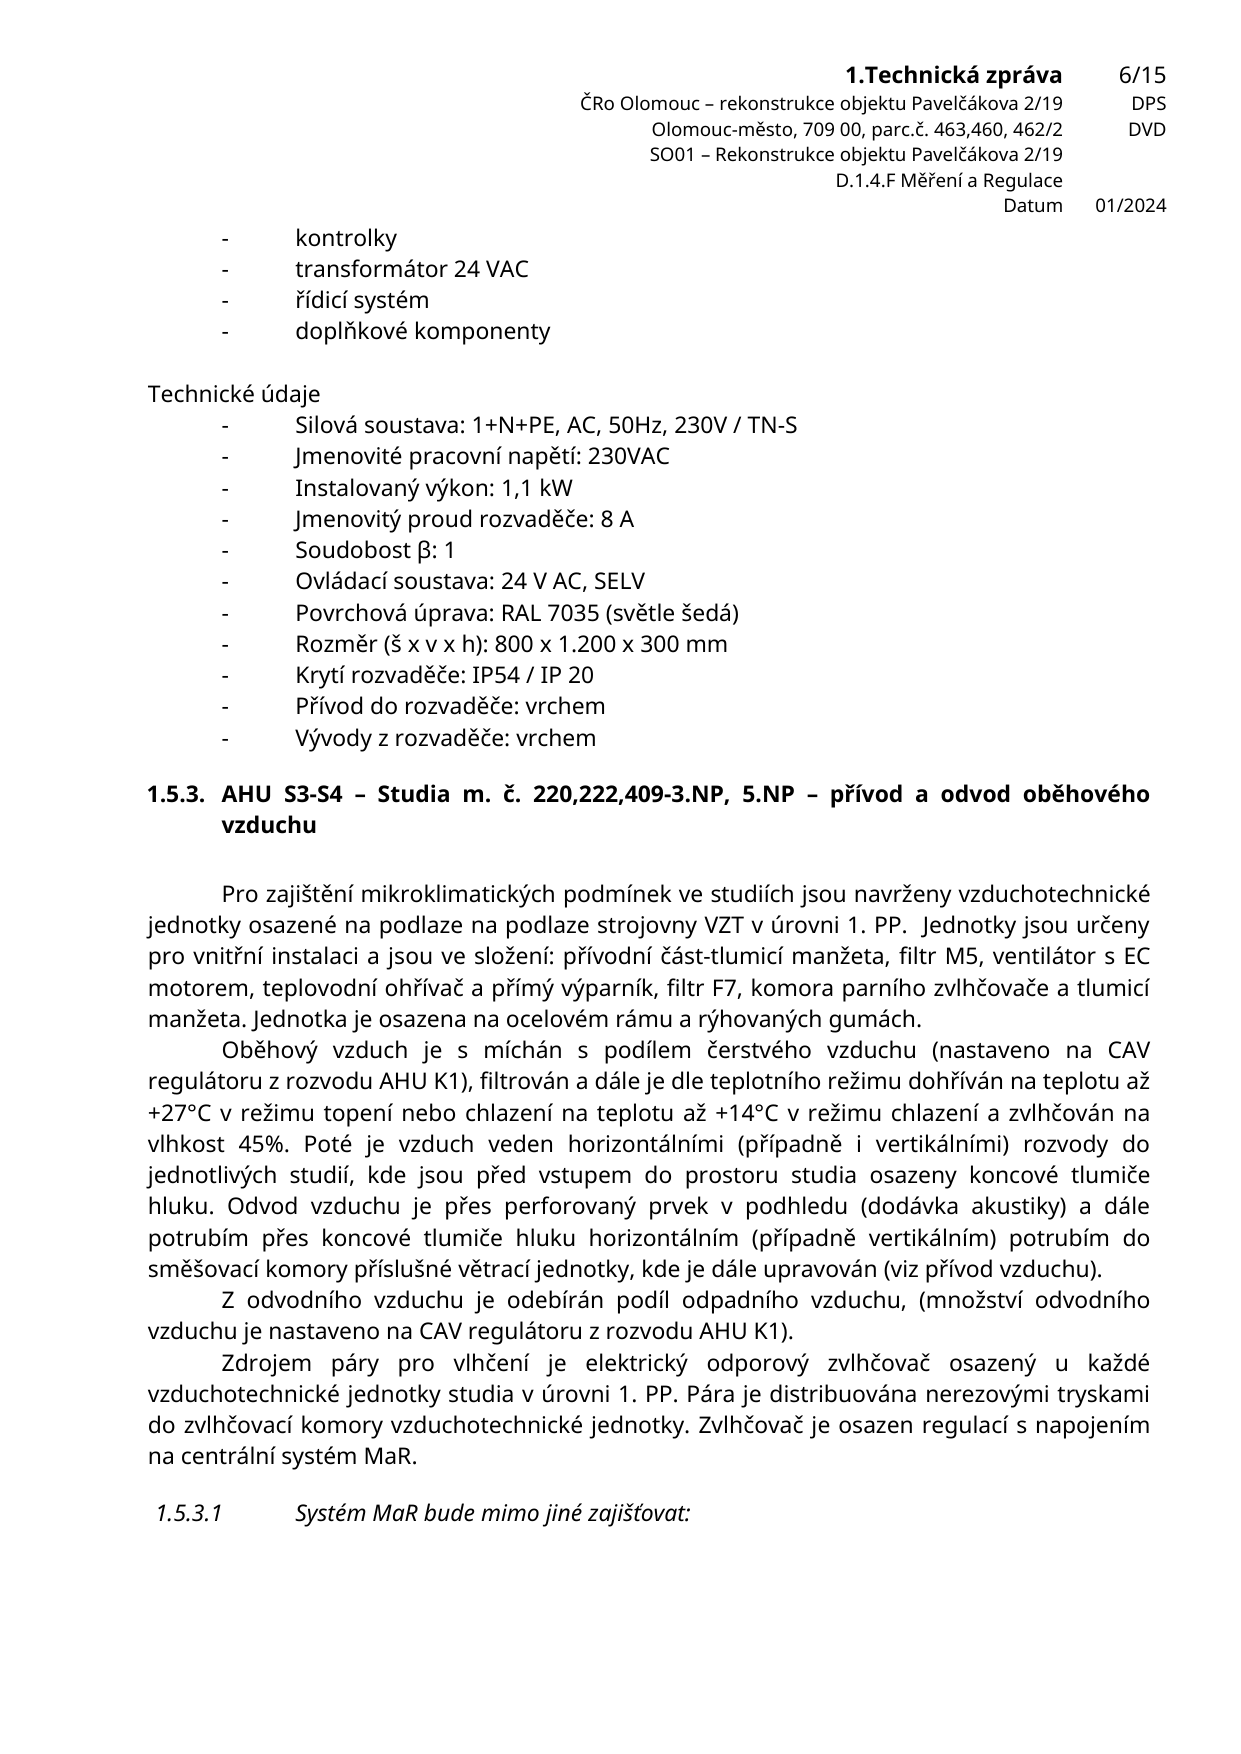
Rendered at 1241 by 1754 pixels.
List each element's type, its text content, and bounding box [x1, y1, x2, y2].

text - Jmenovité pracovní napětí: 230VAC [148, 440, 1152, 472]
text Z odvodního vzduchu je odebírán podíl odpadního vzduchu, (množství odvodního vzduchu je nastaveno na CAV regulátoru z rozvodu AHU K1). [148, 1284, 1152, 1347]
text Zdrojem páry pro vlhčení je elektrický odporový zvlhčovač osazený u každé vzduchotechnické jednotky studia v úrovni 1. PP. Pára je distribuována nerezovými tryskami do zvlhčovací komory vzduchotechnické jednotky. Zvlhčovač je osazen regulací s napojením na centrální systém MaR. [148, 1347, 1152, 1472]
text - transformátor 24 VAC [148, 253, 1152, 284]
text Pro zajištění mikroklimatických podmínek ve studiích jsou navrženy vzduchotechnické jednotky osazené na podlaze na podlaze strojovny VZT v úrovni 1. PP. Jednotky jsou určeny pro vnitřní instalaci a jsou ve složení: přívodní část-tlumicí manžeta, filtr M5, ventilátor s EC motorem, teplovodní ohřívač a přímý výparník, filtr F7, komora parního zvlhčovače a tlumicí manžeta. Jednotka je osazena na ocelovém rámu a rýhovaných gumách. [148, 878, 1152, 1034]
text - Instalovaný výkon: 1,1 kW [148, 472, 1152, 503]
text - Ovládací soustava: 24 V AC, SELV [148, 565, 1152, 597]
text Oběhový vzduch je s míchán s podílem čerstvého vzduchu (nastaveno na CAV regulátoru z rozvodu AHU K1), filtrován a dále je dle teplotního režimu dohříván na teplotu až +27°C v režimu topení nebo chlazení na teplotu až +14°C v režimu chlazení a zvlhčován na vlhkost 45%. Poté je vzduch veden horizontálními (případně i vertikálními) rozvody do jednotlivých studií, kde jsou před vstupem do prostoru studia osazeny koncové tlumiče hluku. Odvod vzduchu je přes perforovaný prvek v podhledu (dodávka akustiky) a dále potrubím přes koncové tlumiče hluku horizontálním (případně vertikálním) potrubím do směšovací komory příslušné větrací jednotky, kde je dále upravován (viz přívod vzduchu). [148, 1034, 1152, 1284]
text - doplňkové komponenty [148, 315, 1152, 347]
text - Povrchová úprava: RAL 7035 (světle šedá) [148, 597, 1152, 628]
text Technické údaje [148, 378, 1152, 409]
text - Přívod do rozvaděče: vrchem [148, 690, 1152, 722]
subtitle Systém MaR bude mimo jiné zajišťovat: [155, 1497, 1152, 1528]
text - Soudobost β: 1 [148, 534, 1152, 565]
text - Rozměr (š x v x h): 800 x 1.200 x 300 mm [148, 628, 1152, 659]
text - kontrolky [148, 222, 1152, 253]
text - Vývody z rozvaděče: vrchem [148, 722, 1152, 753]
text - řídicí systém [148, 284, 1152, 315]
text - Krytí rozvaděče: IP54 / IP 20 [148, 659, 1152, 690]
subtitle AHU S3-S4 – Studia m. č. 220,222,409-3.NP, 5.NP – přívod a odvod oběhového vzduchu [146, 778, 1152, 840]
text - Jmenovitý proud rozvaděče: 8 A [148, 503, 1152, 534]
text - Silová soustava: 1+N+PE, AC, 50Hz, 230V / TN-S [148, 409, 1152, 440]
